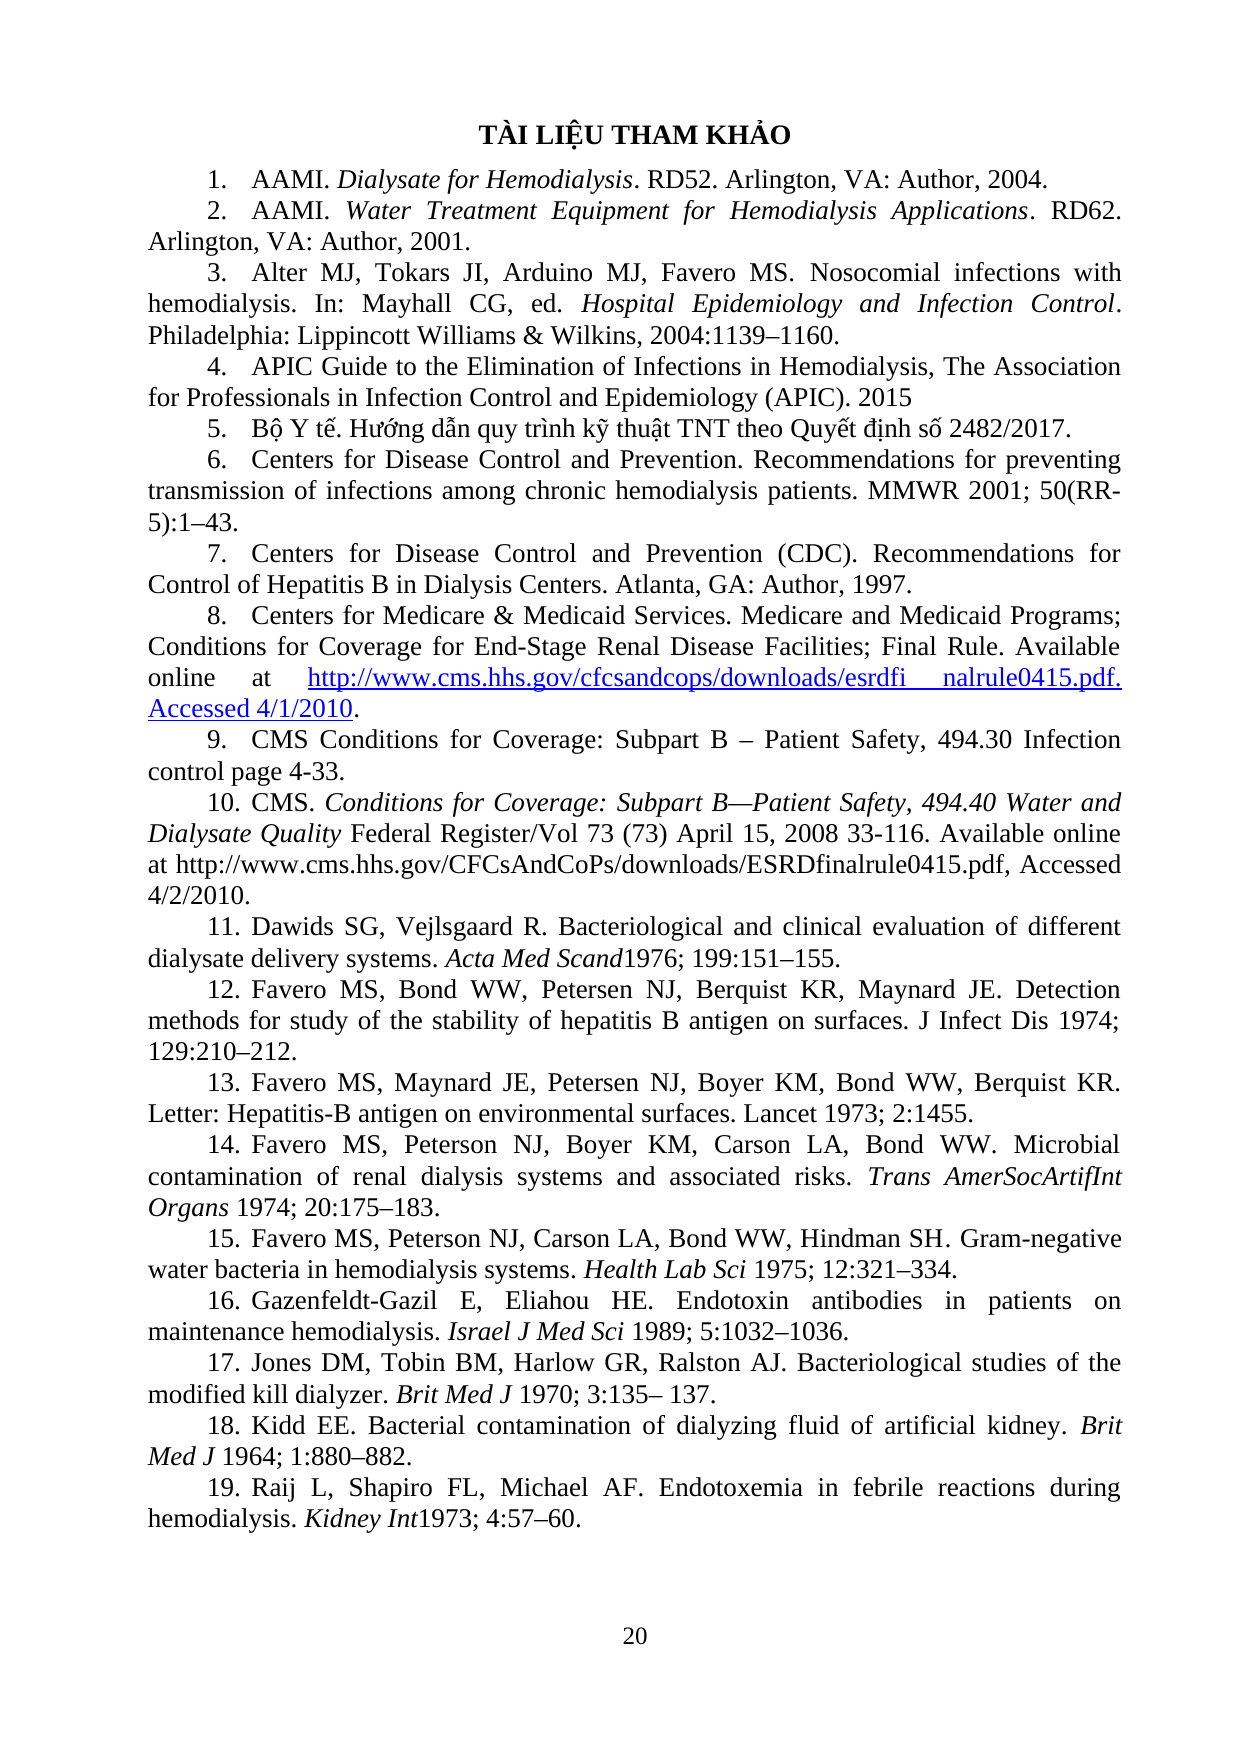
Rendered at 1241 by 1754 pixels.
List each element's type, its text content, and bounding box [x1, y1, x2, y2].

list Favero MS, Peterson NJ, Carson LA, Bond WW, Hindman SH. Gram-negative water bacteria in hemodialysis systems. Health Lab Sci 1975; 12:321–334. [148, 1222, 1122, 1284]
list CMS. Conditions for Coverage: Subpart B—Patient Safety, 494.40 Water and Dialysate Quality Federal Register/Vol 73 (73) April 15, 2008 33-116. Available online at http://www.cms.hhs.gov/CFCsAndCoPs/downloads/ESRDfinalrule0415.pdf, Accessed 4/2/2010. [148, 786, 1122, 911]
list Jones DM, Tobin BM, Harlow GR, Ralston AJ. Bacteriological studies of the modified kill dialyzer. Brit Med J 1970; 3:135– 137. [148, 1347, 1122, 1409]
list Alter MJ, Tokars JI, Arduino MJ, Favero MS. Nosocomial infections with hemodialysis. In: Mayhall CG, ed. Hospital Epidemiology and Infection Control. Philadelphia: Lippincott Williams & Wilkins, 2004:1139–1160. [148, 256, 1122, 350]
list AAMI. Water Treatment Equipment for Hemodialysis Applications. RD62. Arlington, VA: Author, 2001. [148, 194, 1122, 256]
list Centers for Disease Control and Prevention. Recommendations for preventing transmission of infections among chronic hemodialysis patients. MMWR 2001; 50(RR-5):1–43. [148, 443, 1122, 537]
list Bộ Y tế. Hướng dẫn quy trình kỹ thuật TNT theo Quyết định số 2482/2017. [148, 412, 1122, 443]
list Gazenfeldt-Gazil E, Eliahou HE. Endotoxin antibodies in patients on maintenance hemodialysis. Israel J Med Sci 1989; 5:1032–1036. [148, 1284, 1122, 1347]
list Centers for Disease Control and Prevention (CDC). Recommendations for Control of Hepatitis B in Dialysis Centers. Atlanta, GA: Author, 1997. [148, 537, 1122, 599]
list AAMI. Dialysate for Hemodialysis. RD52. Arlington, VA: Author, 2004. [148, 163, 1122, 194]
text TÀI LIỆU THAM KHẢO [148, 118, 1122, 151]
list Favero MS, Bond WW, Petersen NJ, Berquist KR, Maynard JE. Detection methods for study of the stability of hepatitis B antigen on surfaces. J Infect Dis 1974; 129:210–212. [148, 973, 1122, 1066]
list Favero MS, Peterson NJ, Boyer KM, Carson LA, Bond WW. Microbial contamination of renal dialysis systems and associated risks. Trans AmerSocArtifInt Organs 1974; 20:175–183. [148, 1128, 1122, 1222]
list Favero MS, Maynard JE, Petersen NJ, Boyer KM, Bond WW, Berquist KR. Letter: Hepatitis-B antigen on environmental surfaces. Lancet 1973; 2:1455. [148, 1066, 1122, 1128]
list CMS Conditions for Coverage: Subpart B – Patient Safety, 494.30 Infection control page 4-33. [148, 724, 1122, 786]
list Centers for Medicare & Medicaid Services. Medicare and Medicaid Programs; Conditions for Coverage for End-Stage Renal Disease Facilities; Final Rule. Available online at http://www.cms.hhs.gov/cfcsandcops/downloads/esrdfi nalrule0415.pdf. Accessed 4/1/2010. [148, 599, 1122, 724]
list Raij L, Shapiro FL, Michael AF. Endotoxemia in febrile reactions during hemodialysis. Kidney Int1973; 4:57–60. [148, 1471, 1122, 1533]
list APIC Guide to the Elimination of Infections in Hemodialysis, The Association for Professionals in Infection Control and Epidemiology (APIC). 2015 [148, 350, 1122, 412]
list Dawids SG, Vejlsgaard R. Bacteriological and clinical evaluation of different dialysate delivery systems. Acta Med Scand1976; 199:151–155. [148, 911, 1122, 973]
list Kidd EE. Bacterial contamination of dialyzing fluid of artificial kidney. Brit Med J 1964; 1:880–882. [148, 1409, 1122, 1471]
